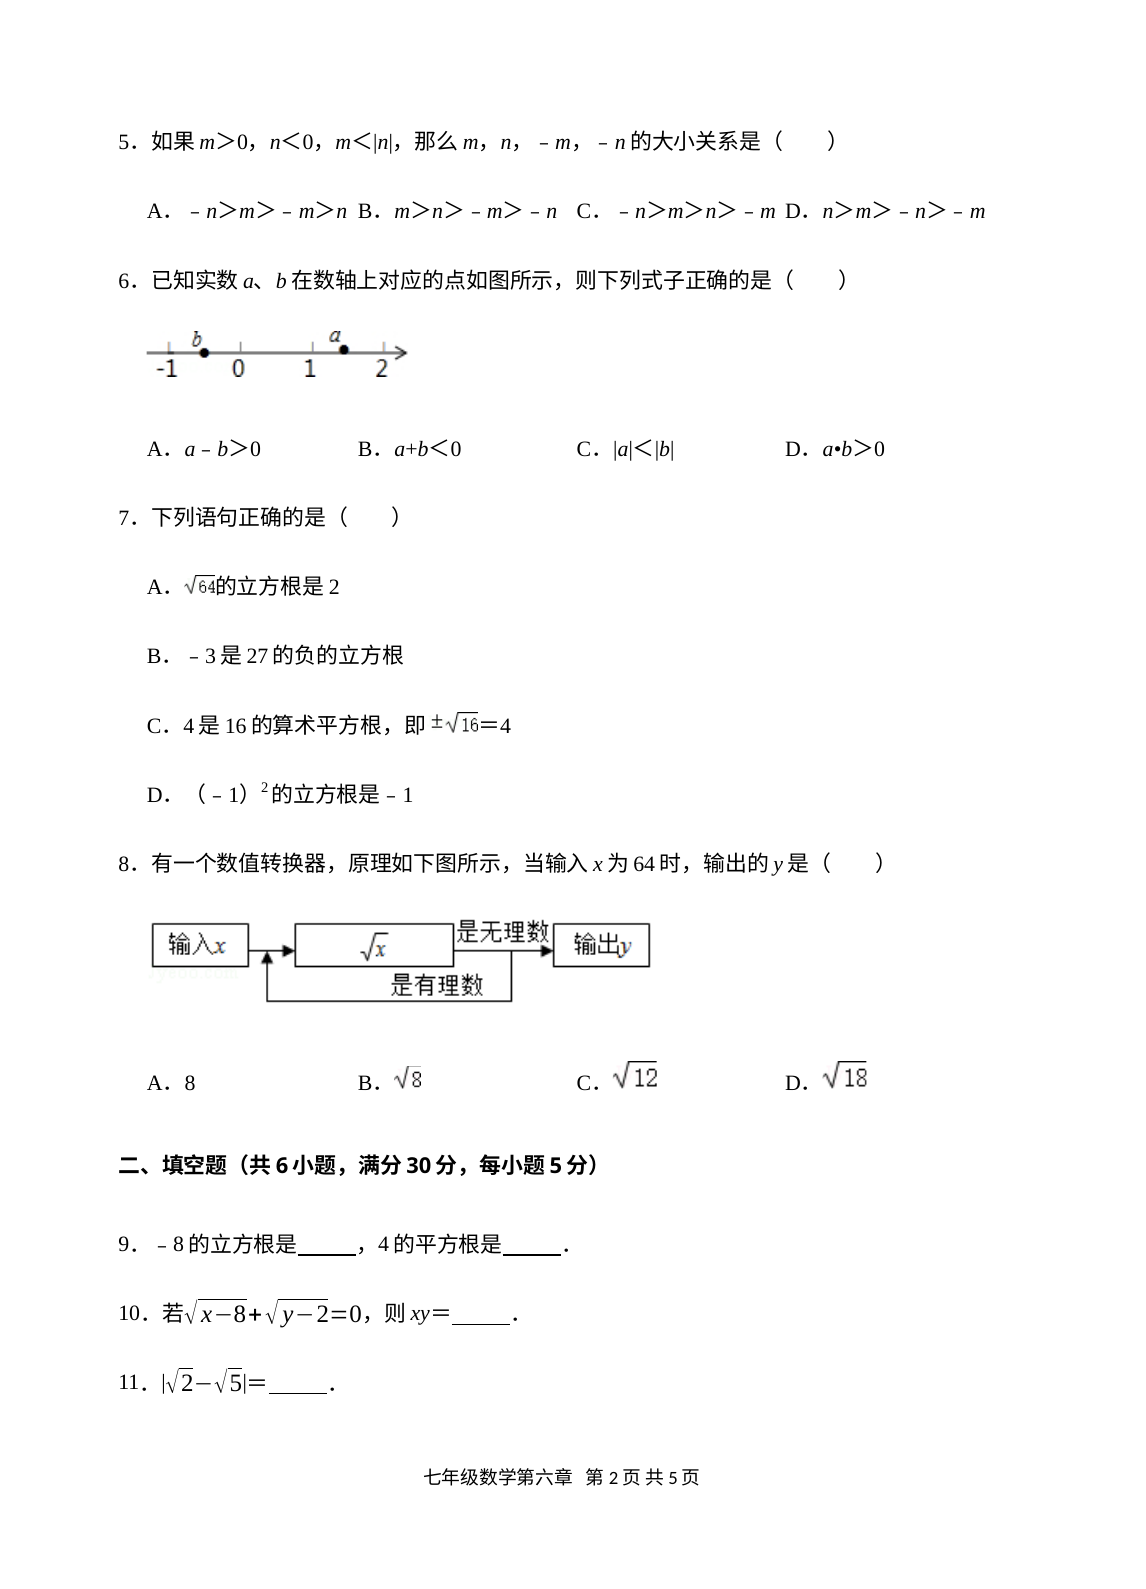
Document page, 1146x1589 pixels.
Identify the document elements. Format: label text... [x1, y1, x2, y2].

text 10．若，则xy＝ ． [118, 1296, 1028, 1328]
text D．（﹣1）2的立方根是﹣1 [118, 776, 1028, 809]
text 7．下列语句正确的是（ ） [118, 500, 1028, 532]
picture [184, 575, 215, 595]
text B．﹣3是27的负的立方根 [118, 638, 1028, 671]
picture [425, 712, 478, 734]
text 6．已知实数a、b在数轴上对应的点如图所示，则下列式子正确的是（ ） [118, 262, 1028, 295]
picture [394, 1066, 421, 1090]
text A．8 B． C． D． [118, 1046, 1028, 1111]
text A．的立方根是2 [118, 569, 1028, 601]
text A．a﹣b＞0 B．a+b＜0 C．|a|＜|b| D．a•b＞0 [118, 431, 1028, 463]
text 9．﹣8的立方根是 ，4的平方根是 ． [118, 1227, 1028, 1259]
picture [612, 1061, 657, 1090]
text A．﹣n＞m＞﹣m＞n B．m＞n＞﹣m＞﹣n C．﹣n＞m＞n＞﹣m D．n＞m＞﹣n＞﹣m [118, 193, 1028, 226]
list 二、填空题（共6小题，满分30分，每小题5分） [118, 1148, 1028, 1181]
text C．4是16的算术平方根，即＝4 [118, 707, 1028, 740]
picture [146, 914, 655, 1007]
text 5．如果m＞0，n＜0，m＜|n|，那么m，n，﹣m，﹣n的大小关系是（ ） [118, 124, 1028, 156]
text 11．||＝ ． [118, 1365, 1028, 1398]
picture [146, 331, 408, 377]
text 8．有一个数值转换器，原理如下图所示，当输入x为64时，输出的y是（ ） [118, 846, 1028, 878]
picture [822, 1061, 867, 1090]
